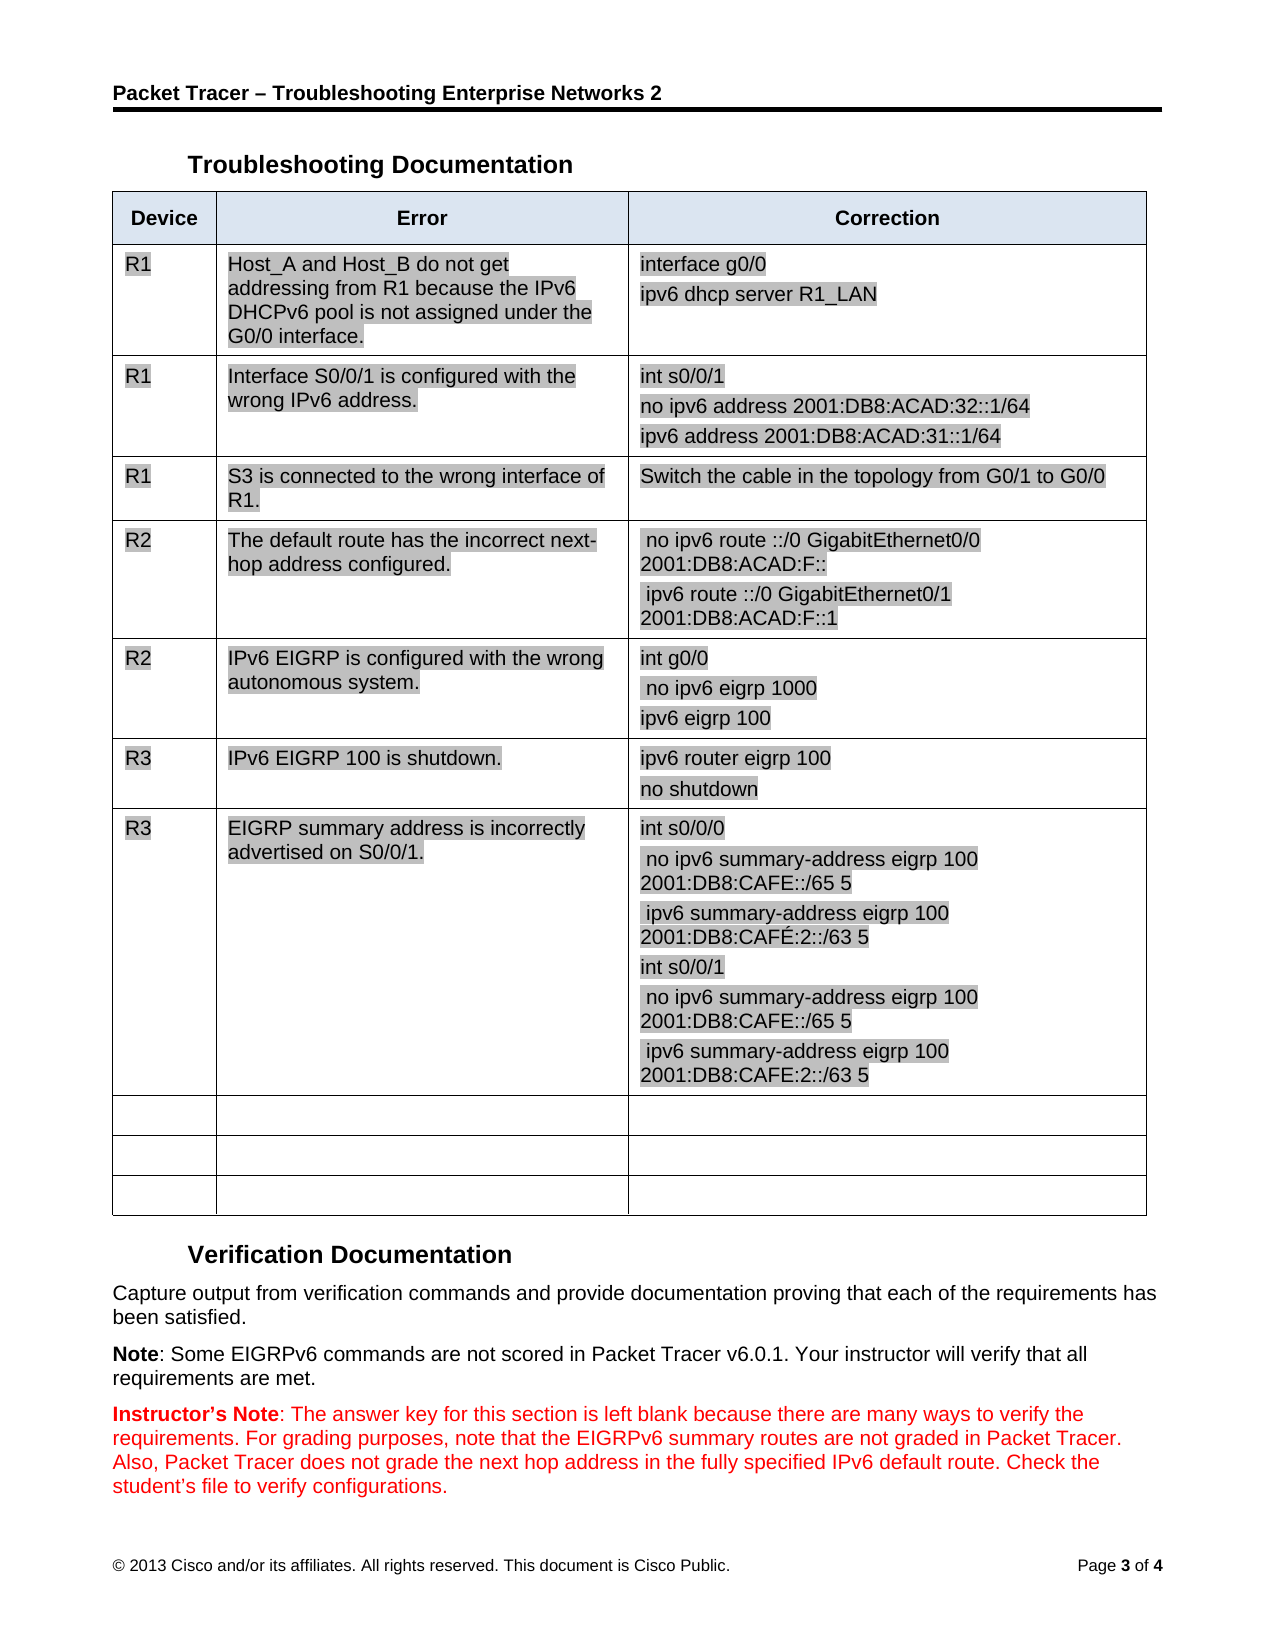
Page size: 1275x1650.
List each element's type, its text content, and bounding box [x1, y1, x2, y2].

table_cell S3 is connected to the wrong interface of R1. [217, 457, 628, 519]
table_cell The default route has the incorrect next-hop address configured. [217, 521, 628, 638]
table_cell [217, 1096, 628, 1135]
table_cell interface g0/0 ipv6 dhcp server R1_LAN [629, 245, 1146, 355]
text Instructor’s Note: The answer key for this section is left blank because there are many ways to verify the requirements. For grading purposes, note that the EIGRPv6 summary routes are not graded in Packet Tracer. Also, Packet Tracer does not grade the next hop address in the fully specified IPv6 default route. Check the student’s file to verify configurations. [112, 1402, 1162, 1498]
table_cell Host_A and Host_B do not get addressing from R1 because the IPv6 DHCPv6 pool is not assigned under the G0/0 interface. [217, 245, 628, 355]
table_cell R3 [113, 809, 216, 1095]
table_cell [113, 1096, 216, 1135]
table_cell int s0/0/0 no ipv6 summary-address eigrp 100 2001:DB8:CAFE::/65 5 ipv6 summary-address eigrp 100 2001:DB8:CAFÉ:2::/63 5 int s0/0/1 no ipv6 summary-address eigrp 100 2001:DB8:CAFE::/65 5 ipv6 summary-address eigrp 100 2001:DB8:CAFE:2::/63 5 [629, 809, 1146, 1095]
table_cell IPv6 EIGRP is configured with the wrong autonomous system. [217, 639, 628, 738]
text Capture output from verification commands and provide documentation proving that each of the requirements has been satisfied. [112, 1281, 1162, 1329]
table_cell R1 [113, 245, 216, 355]
text Note: Some EIGRPv6 commands are not scored in Packet Tracer v6.0.1. Your instructor will verify that all requirements are met. [112, 1342, 1162, 1389]
table_cell R3 [113, 739, 216, 808]
table_cell no ipv6 route ::/0 GigabitEthernet0/0 2001:DB8:ACAD:F:: ipv6 route ::/0 GigabitEthernet0/1 2001:DB8:ACAD:F::1 [629, 521, 1146, 638]
table_header Error [217, 192, 628, 244]
table_cell [113, 1176, 216, 1214]
table_cell [629, 1136, 1146, 1174]
table_header Correction [629, 192, 1146, 244]
table_cell int g0/0 no ipv6 eigrp 1000 ipv6 eigrp 100 [629, 639, 1146, 738]
text Verification Documentation [112, 1240, 1162, 1269]
table_cell R1 [113, 356, 216, 456]
table_cell [629, 1096, 1146, 1135]
table_cell R1 [113, 457, 216, 519]
table_cell ipv6 router eigrp 100 no shutdown [629, 739, 1146, 808]
table_cell [217, 1176, 628, 1214]
table_cell R2 [113, 639, 216, 738]
table_cell IPv6 EIGRP 100 is shutdown. [217, 739, 628, 808]
table_cell Interface S0/0/1 is configured with the wrong IPv6 address. [217, 356, 628, 456]
table_cell [217, 1136, 628, 1174]
table_header Device [113, 192, 216, 244]
table_cell [629, 1176, 1146, 1214]
text Troubleshooting Documentation [112, 150, 1162, 179]
table_cell R2 [113, 521, 216, 638]
table_cell EIGRP summary address is incorrectly advertised on S0/0/1. [217, 809, 628, 1095]
table_cell int s0/0/1 no ipv6 address 2001:DB8:ACAD:32::1/64 ipv6 address 2001:DB8:ACAD:31::1/64 [629, 356, 1146, 456]
table_cell Switch the cable in the topology from G0/1 to G0/0 [629, 457, 1146, 519]
table_cell [113, 1136, 216, 1174]
